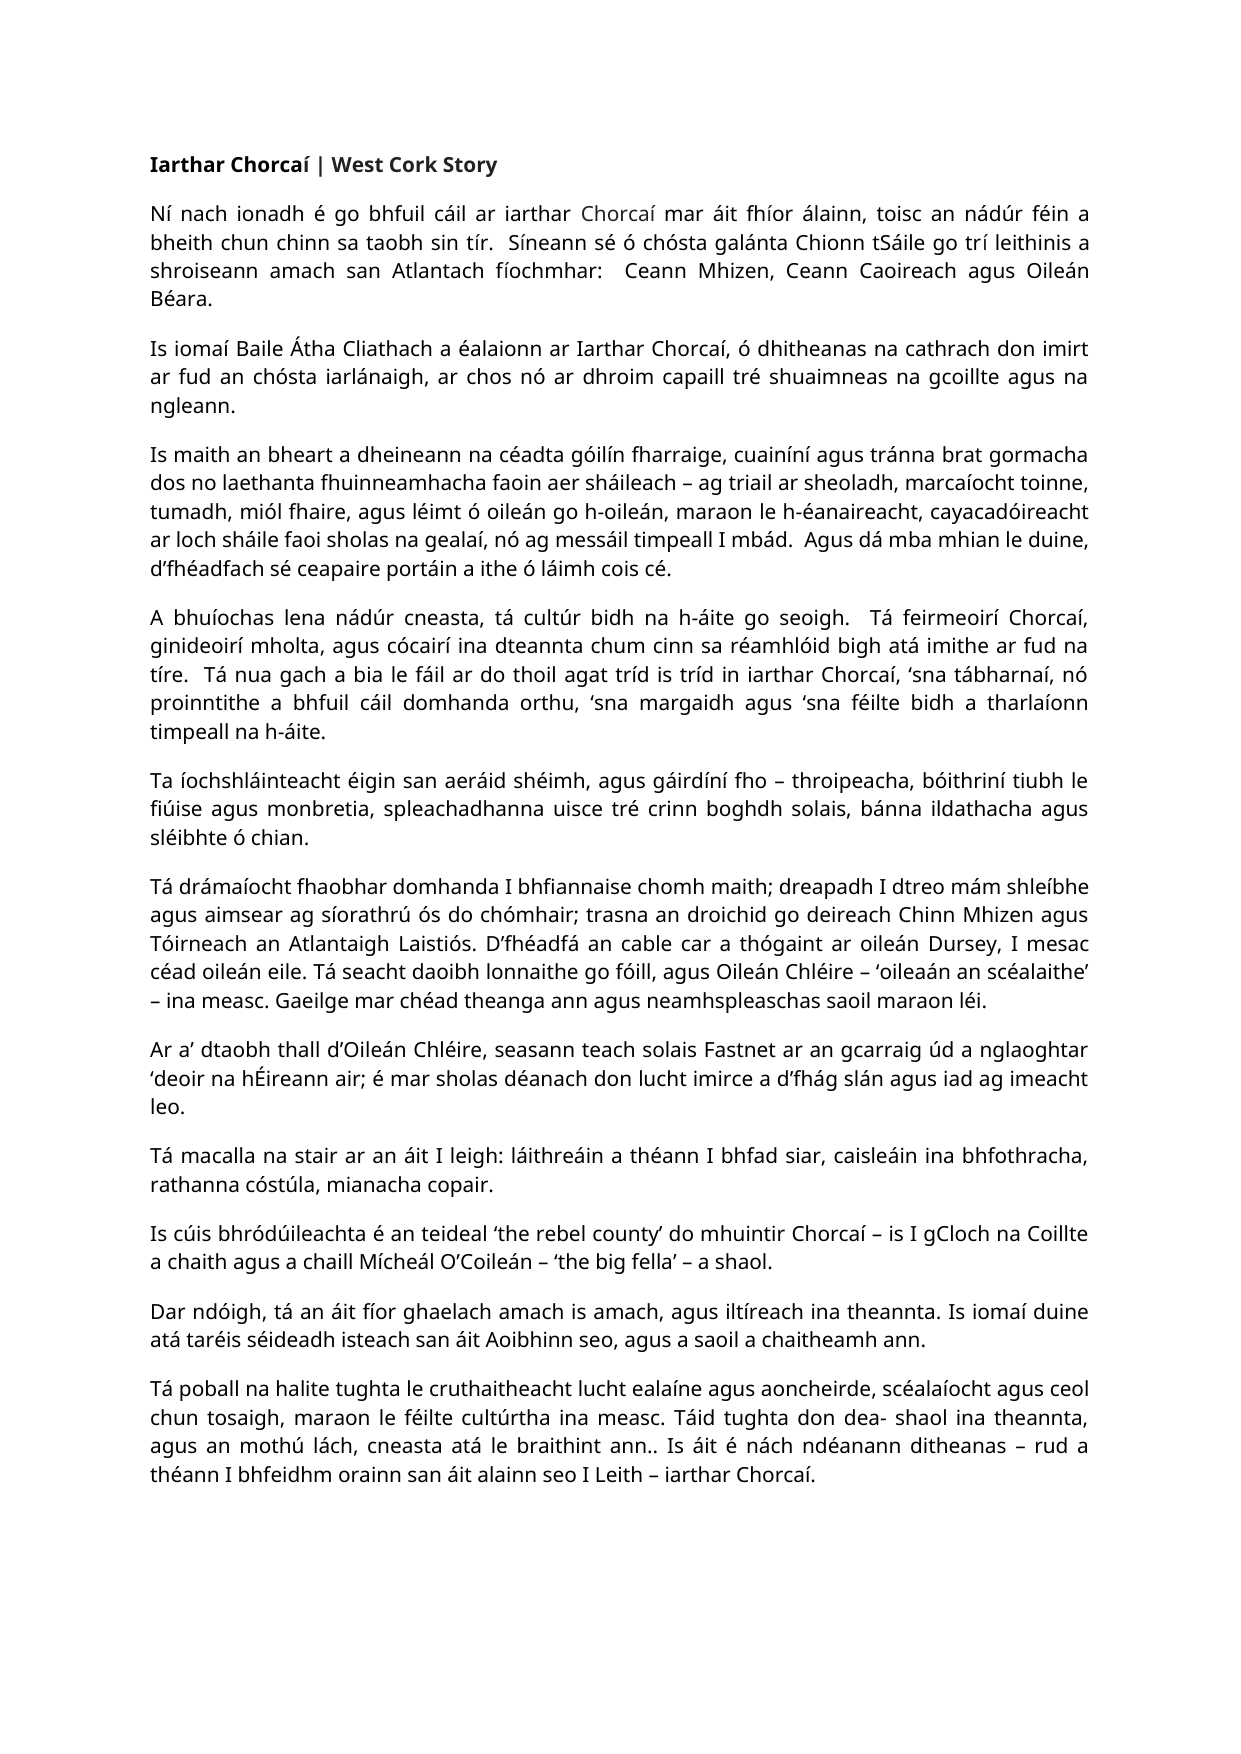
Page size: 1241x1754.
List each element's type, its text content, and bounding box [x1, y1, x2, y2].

text A bhuíochas lena nádúr cneasta, tá cultúr bidh na h-áite go seoigh. Tá feirmeoirí Chorcaí, ginideoirí mholta, agus cócairí ina dteannta chum cinn sa réamhlóid bigh atá imithe ar fud na tíre. Tá nua gach a bia le fáil ar do thoil agat tríd is tríd in iarthar Chorcaí, ‘sna tábharnaí, nó proinntithe a bhfuil cáil domhanda orthu, ‘sna margaidh agus ‘sna féilte bidh a tharlaíonn timpeall na h-áite. [150, 603, 1090, 745]
text Ní nach ionadh é go bhfuil cáil ar iarthar Chorcaí mar áit fhíor álainn, toisc an nádúr féin a bheith chun chinn sa taobh sin tír. Síneann sé ó chósta galánta Chionn tSáile go trí leithinis a shroiseann amach san Atlantach fíochmhar: Ceann Mhizen, Ceann Caoireach agus Oileán Béara. [150, 199, 1090, 313]
text Is iomaí Baile Átha Cliathach a éalaionn ar Iarthar Chorcaí, ó dhitheanas na cathrach don imirt ar fud an chósta iarlánaigh, ar chos nó ar dhroim capaill tré shuaimneas na gcoillte agus na ngleann. [150, 334, 1090, 419]
text Ar a’ dtaobh thall d’Oileán Chléire, seasann teach solais Fastnet ar an gcarraig úd a nglaoghtar ‘deoir na hÉireann air; é mar sholas déanach don lucht imirce a d’fhág slán agus iad ag imeacht leo. [150, 1035, 1090, 1121]
text Tá poball na halite tughta le cruthaitheacht lucht ealaíne agus aoncheirde, scéalaíocht agus ceol chun tosaigh, maraon le féilte cultúrtha ina measc. Táid tughta don dea- shaol ina theannta, agus an mothú lách, cneasta atá le braithint ann.. Is áit é nách ndéanann ditheanas – rud a théann I bhfeidhm orainn san áit alainn seo I Leith – iarthar Chorcaí. [150, 1374, 1090, 1488]
text Iarthar Chorcaí | West Cork Story [150, 150, 1090, 178]
text Ta íochshláinteacht éigin san aeráid shéimh, agus gáirdíní fho – throipeacha, bóithriní tiubh le fiúise agus monbretia, spleachadhanna uisce tré crinn boghdh solais, bánna ildathacha agus sléibhte ó chian. [150, 766, 1090, 851]
text Tá drámaíocht fhaobhar domhanda I bhfiannaise chomh maith; dreapadh I dtreo mám shleíbhe agus aimsear ag síorathrú ós do chómhair; trasna an droichid go deireach Chinn Mhizen agus Tóirneach an Atlantaigh Laistiós. D’fhéadfá an cable car a thógaint ar oileán Dursey, I mesac céad oileán eile. Tá seacht daoibh lonnaithe go fóill, agus Oileán Chléire – ‘oileaán an scéalaithe’ – ina measc. Gaeilge mar chéad theanga ann agus neamhspleaschas saoil maraon léi. [150, 872, 1090, 1014]
text Tá macalla na stair ar an áit I leigh: láithreáin a théann I bhfad siar, caisleáin ina bhfothracha, rathanna cóstúla, mianacha copair. [150, 1141, 1090, 1198]
text Is cúis bhródúileachta é an teideal ‘the rebel county’ do mhuintir Chorcaí – is I gCloch na Coillte a chaith agus a chaill Mícheál O’Coileán – ‘the big fella’ – a shaol. [150, 1219, 1090, 1276]
text Dar ndóigh, tá an áit fíor ghaelach amach is amach, agus iltíreach ina theannta. Is iomaí duine atá taréis séideadh isteach san áit Aoibhinn seo, agus a saoil a chaitheamh ann. [150, 1297, 1090, 1354]
text Is maith an bheart a dheineann na céadta góilín fharraige, cuainíní agus tránna brat gormacha dos no laethanta fhuinneamhacha faoin aer sháileach – ag triail ar sheoladh, marcaíocht toinne, tumadh, miól fhaire, agus léimt ó oileán go h-oileán, maraon le h-éanaireacht, cayacadóireacht ar loch sháile faoi sholas na gealaí, nó ag messáil timpeall I mbád. Agus dá mba mhian le duine, d’fhéadfach sé ceapaire portáin a ithe ó láimh cois cé. [150, 440, 1090, 582]
